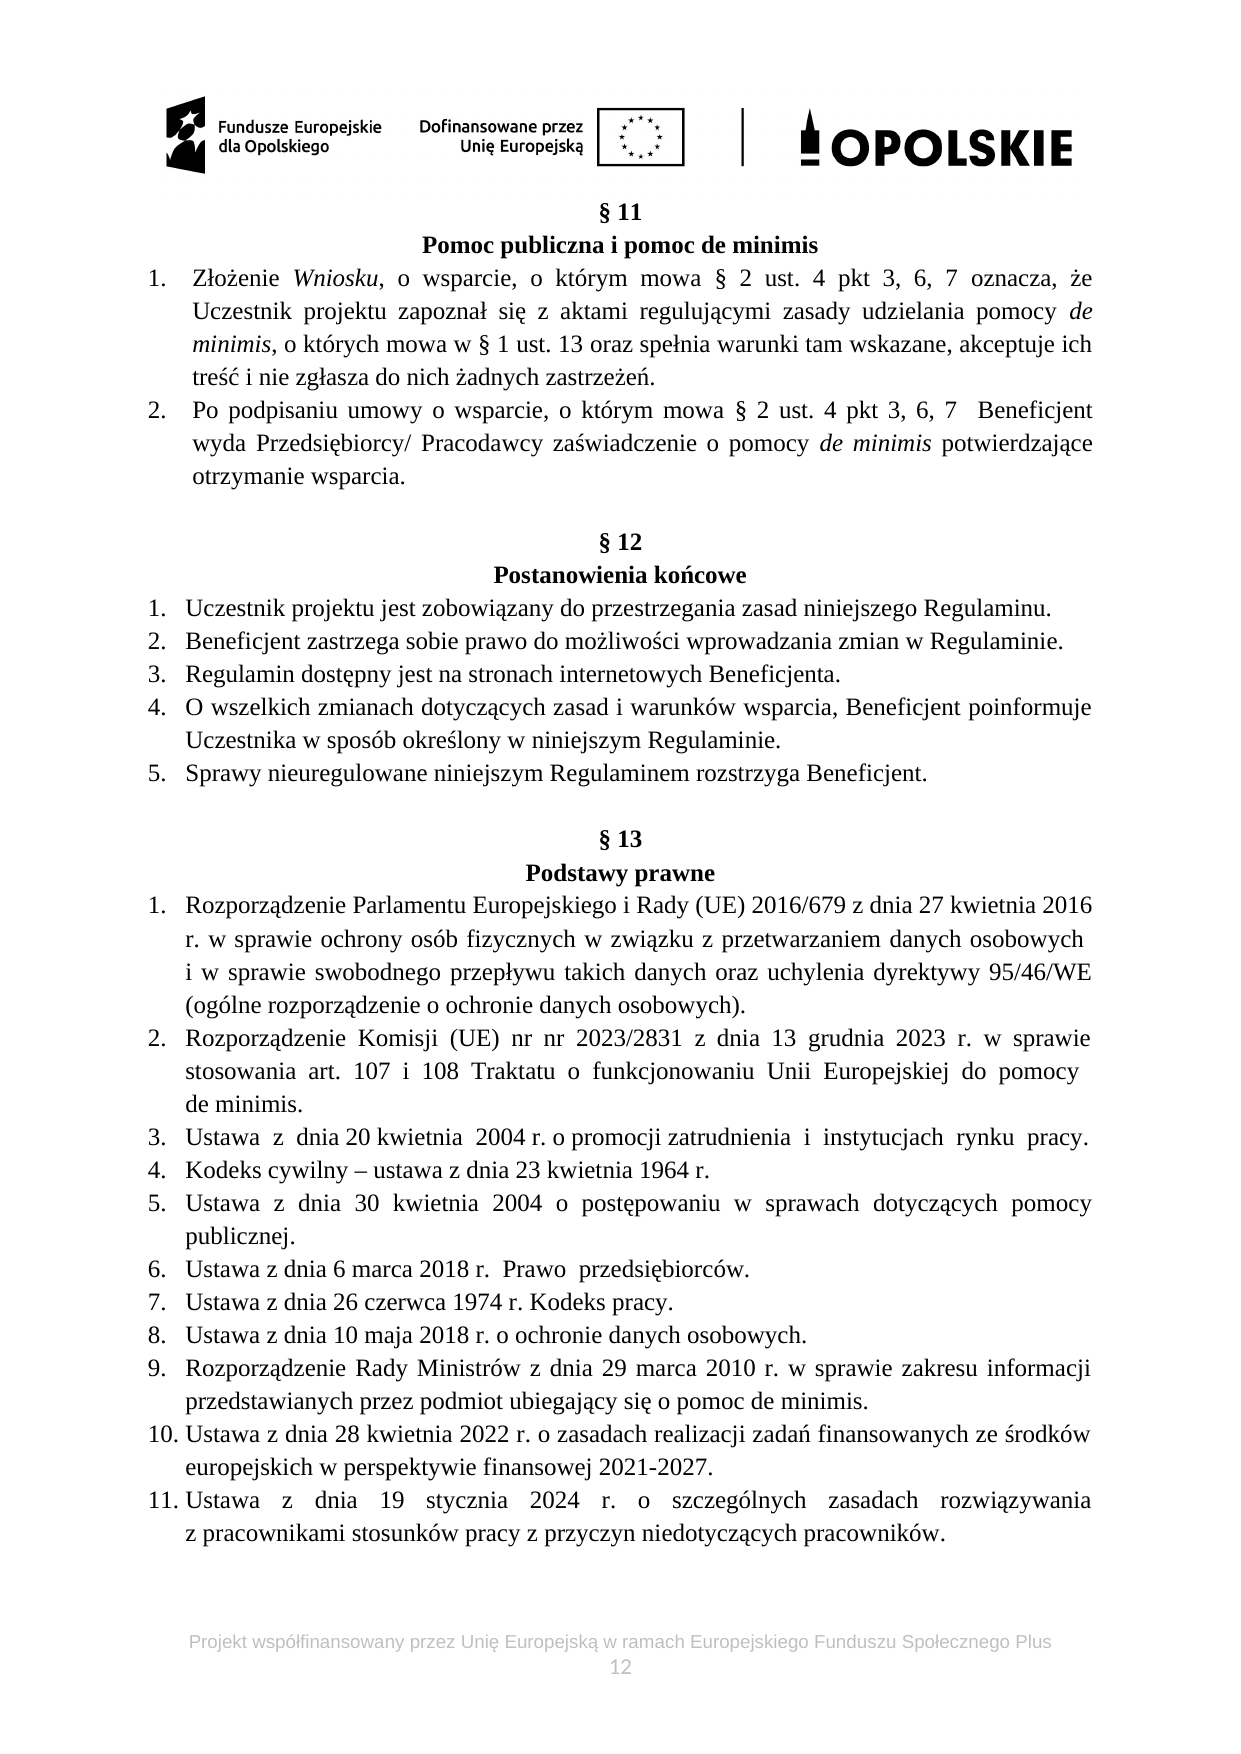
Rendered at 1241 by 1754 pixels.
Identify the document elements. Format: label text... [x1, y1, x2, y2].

text Podstawy prawne [148, 858, 1093, 886]
picture [147, 73, 1092, 198]
list Rozporządzenie Rady Ministrów z dnia 29 marca 2010 r. w sprawie zakresu informacji przedstawianych przez podmiot ubiegający się o pomoc de minimis. [148, 1353, 1093, 1415]
list O wszelkich zmianach dotyczących zasad i warunków wsparcia, Beneficjent poinformuje Uczestnika w sposób określony w niniejszym Regulaminie. [148, 692, 1093, 754]
list Ustawa z dnia 6 marca 2018 r. Prawo przedsiębiorców. [148, 1254, 1093, 1283]
list Ustawa z dnia 10 maja 2018 r. o ochronie danych osobowych. [148, 1320, 1093, 1349]
list Kodeks cywilny – ustawa z dnia 23 kwietnia 1964 r. [148, 1155, 1093, 1183]
list Ustawa z dnia 28 kwietnia 2022 r. o zasadach realizacji zadań finansowanych ze środków europejskich w perspektywie finansowej 2021-2027. [148, 1419, 1093, 1481]
text § 11 [148, 197, 1093, 226]
text Postanowienia końcowe [148, 560, 1093, 589]
list Uczestnik projektu jest zobowiązany do przestrzegania zasad niniejszego Regulaminu. [148, 593, 1093, 622]
list Po podpisaniu umowy o wsparcie, o którym mowa § 2 ust. 4 pkt 3, 6, 7 Beneficjent wyda Przedsiębiorcy/ Pracodawcy zaświadczenie o pomocy de minimis potwierdzające otrzymanie wsparcia. [148, 395, 1093, 490]
list Sprawy nieuregulowane niniejszym Regulaminem rozstrzyga Beneficjent. [148, 758, 1093, 787]
text § 12 [148, 527, 1093, 556]
list Ustawa z dnia 30 kwietnia 2004 o postępowaniu w sprawach dotyczących pomocy publicznej. [148, 1188, 1093, 1249]
list Ustawa z dnia 19 stycznia 2024 r. o szczególnych zasadach rozwiązywania z pracownikami stosunków pracy z przyczyn niedotyczących pracowników. [148, 1485, 1093, 1547]
text § 13 [148, 824, 1093, 853]
text Pomoc publiczna i pomoc de minimis [148, 230, 1093, 259]
list Regulamin dostępny jest na stronach internetowych Beneficjenta. [148, 659, 1093, 688]
list Ustawa z dnia 26 czerwca 1974 r. Kodeks pracy. [148, 1287, 1093, 1316]
list Rozporządzenie Komisji (UE) nr nr 2023/2831 z dnia 13 grudnia 2023 r. w sprawie stosowania art. 107 i 108 Traktatu o funkcjonowaniu Unii Europejskiej do pomocy de minimis. [148, 1023, 1093, 1117]
list Ustawa z dnia 20 kwietnia 2004 r. o promocji zatrudnienia i instytucjach rynku pracy. [148, 1122, 1093, 1151]
list Rozporządzenie Parlamentu Europejskiego i Rady (UE) 2016/679 z dnia 27 kwietnia 2016 r. w sprawie ochrony osób fizycznych w związku z przetwarzaniem danych osobowych i w sprawie swobodnego przepływu takich danych oraz uchylenia dyrektywy 95/46/WE (ogólne rozporządzenie o ochronie danych osobowych). [148, 891, 1093, 1018]
list Złożenie Wniosku, o wsparcie, o którym mowa § 2 ust. 4 pkt 3, 6, 7 oznacza, że Uczestnik projektu zapoznał się z aktami regulującymi zasady udzielania pomocy de minimis, o których mowa w § 1 ust. 13 oraz spełnia warunki tam wskazane, akceptuje ich treść i nie zgłasza do nich żadnych zastrzeżeń. [148, 263, 1093, 391]
list Beneficjent zastrzega sobie prawo do możliwości wprowadzania zmian w Regulaminie. [148, 626, 1093, 655]
